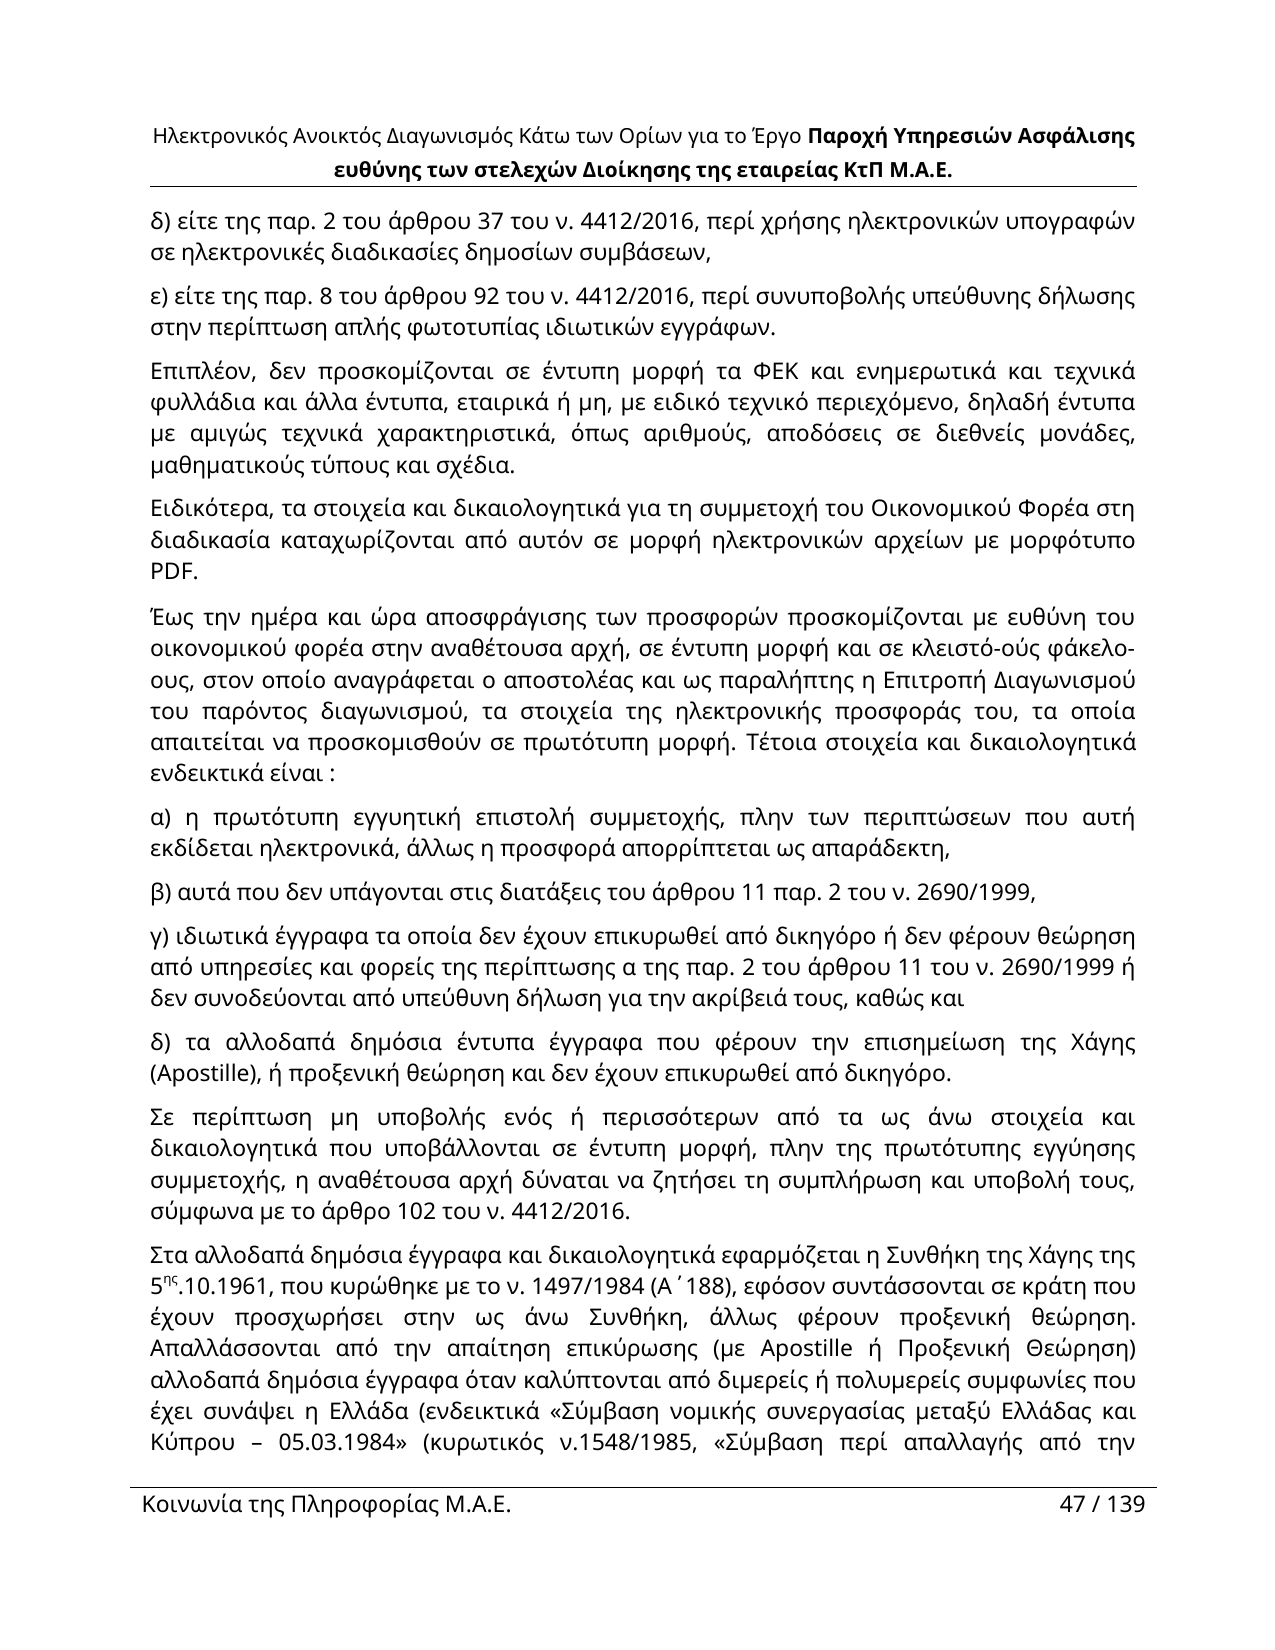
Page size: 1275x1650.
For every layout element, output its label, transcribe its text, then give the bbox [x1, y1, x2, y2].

text β) αυτά που δεν υπάγονται στις διατάξεις του άρθρου 11 παρ. 2 του ν. 2690/1999, [150, 876, 1137, 907]
text Επιπλέον, δεν προσκομίζονται σε έντυπη μορφή τα ΦΕΚ και ενημερωτικά και τεχνικά φυλλάδια και άλλα έντυπα, εταιρικά ή μη, με ειδικό τεχνικό περιεχόμενο, δηλαδή έντυπα με αμιγώς τεχνικά χαρακτηριστικά, όπως αριθμούς, αποδόσεις σε διεθνείς μονάδες, μαθηματικούς τύπους και σχέδια. [150, 355, 1137, 480]
text γ) ιδιωτικά έγγραφα τα οποία δεν έχουν επικυρωθεί από δικηγόρο ή δεν φέρουν θεώρηση από υπηρεσίες και φορείς της περίπτωσης α της παρ. 2 του άρθρου 11 του ν. 2690/1999 ή δεν συνοδεύονται από υπεύθυνη δήλωση για την ακρίβειά τους, καθώς και [150, 920, 1137, 1014]
text Σε περίπτωση μη υποβολής ενός ή περισσότερων από τα ως άνω στοιχεία και δικαιολογητικά που υποβάλλονται σε έντυπη μορφή, πλην της πρωτότυπης εγγύησης συμμετοχής, η αναθέτουσα αρχή δύναται να ζητήσει τη συμπλήρωση και υποβολή τους, σύμφωνα με το άρθρο 102 του ν. 4412/2016. [150, 1101, 1137, 1226]
text Ειδικότερα, τα στοιχεία και δικαιολογητικά για τη συμμετοχή του Οικονομικού Φορέα στη διαδικασία καταχωρίζονται από αυτόν σε μορφή ηλεκτρονικών αρχείων με μορφότυπο PDF. [150, 492, 1137, 586]
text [150, 1239, 1137, 1457]
text ε) είτε της παρ. 8 του άρθρου 92 του ν. 4412/2016, περί συνυποβολής υπεύθυνης δήλωσης στην περίπτωση απλής φωτοτυπίας ιδιωτικών εγγράφων. [150, 280, 1137, 342]
text α) η πρωτότυπη εγγυητική επιστολή συμμετοχής, πλην των περιπτώσεων που αυτή εκδίδεται ηλεκτρονικά, άλλως η προσφορά απορρίπτεται ως απαράδεκτη, [150, 801, 1137, 864]
text δ) τα αλλοδαπά δημόσια έντυπα έγγραφα που φέρουν την επισημείωση της Χάγης (Apostille), ή προξενική θεώρηση και δεν έχουν επικυρωθεί από δικηγόρο. [150, 1026, 1137, 1089]
text Έως την ημέρα και ώρα αποσφράγισης των προσφορών προσκομίζονται με ευθύνη του οικονομικού φορέα στην αναθέτουσα αρχή, σε έντυπη μορφή και σε κλειστό-ούς φάκελο-ους, στον οποίο αναγράφεται ο αποστολέας και ως παραλήπτης η Επιτροπή Διαγωνισμού του παρόντος διαγωνισμού, τα στοιχεία της ηλεκτρονικής προσφοράς του, τα οποία απαιτείται να προσκομισθούν σε πρωτότυπη μορφή. Τέτοια στοιχεία και δικαιολογητικά ενδεικτικά είναι : [150, 601, 1137, 789]
text δ) είτε της παρ. 2 του άρθρου 37 του ν. 4412/2016, περί χρήσης ηλεκτρονικών υπογραφών σε ηλεκτρονικές διαδικασίες δημοσίων συμβάσεων, [150, 205, 1137, 267]
